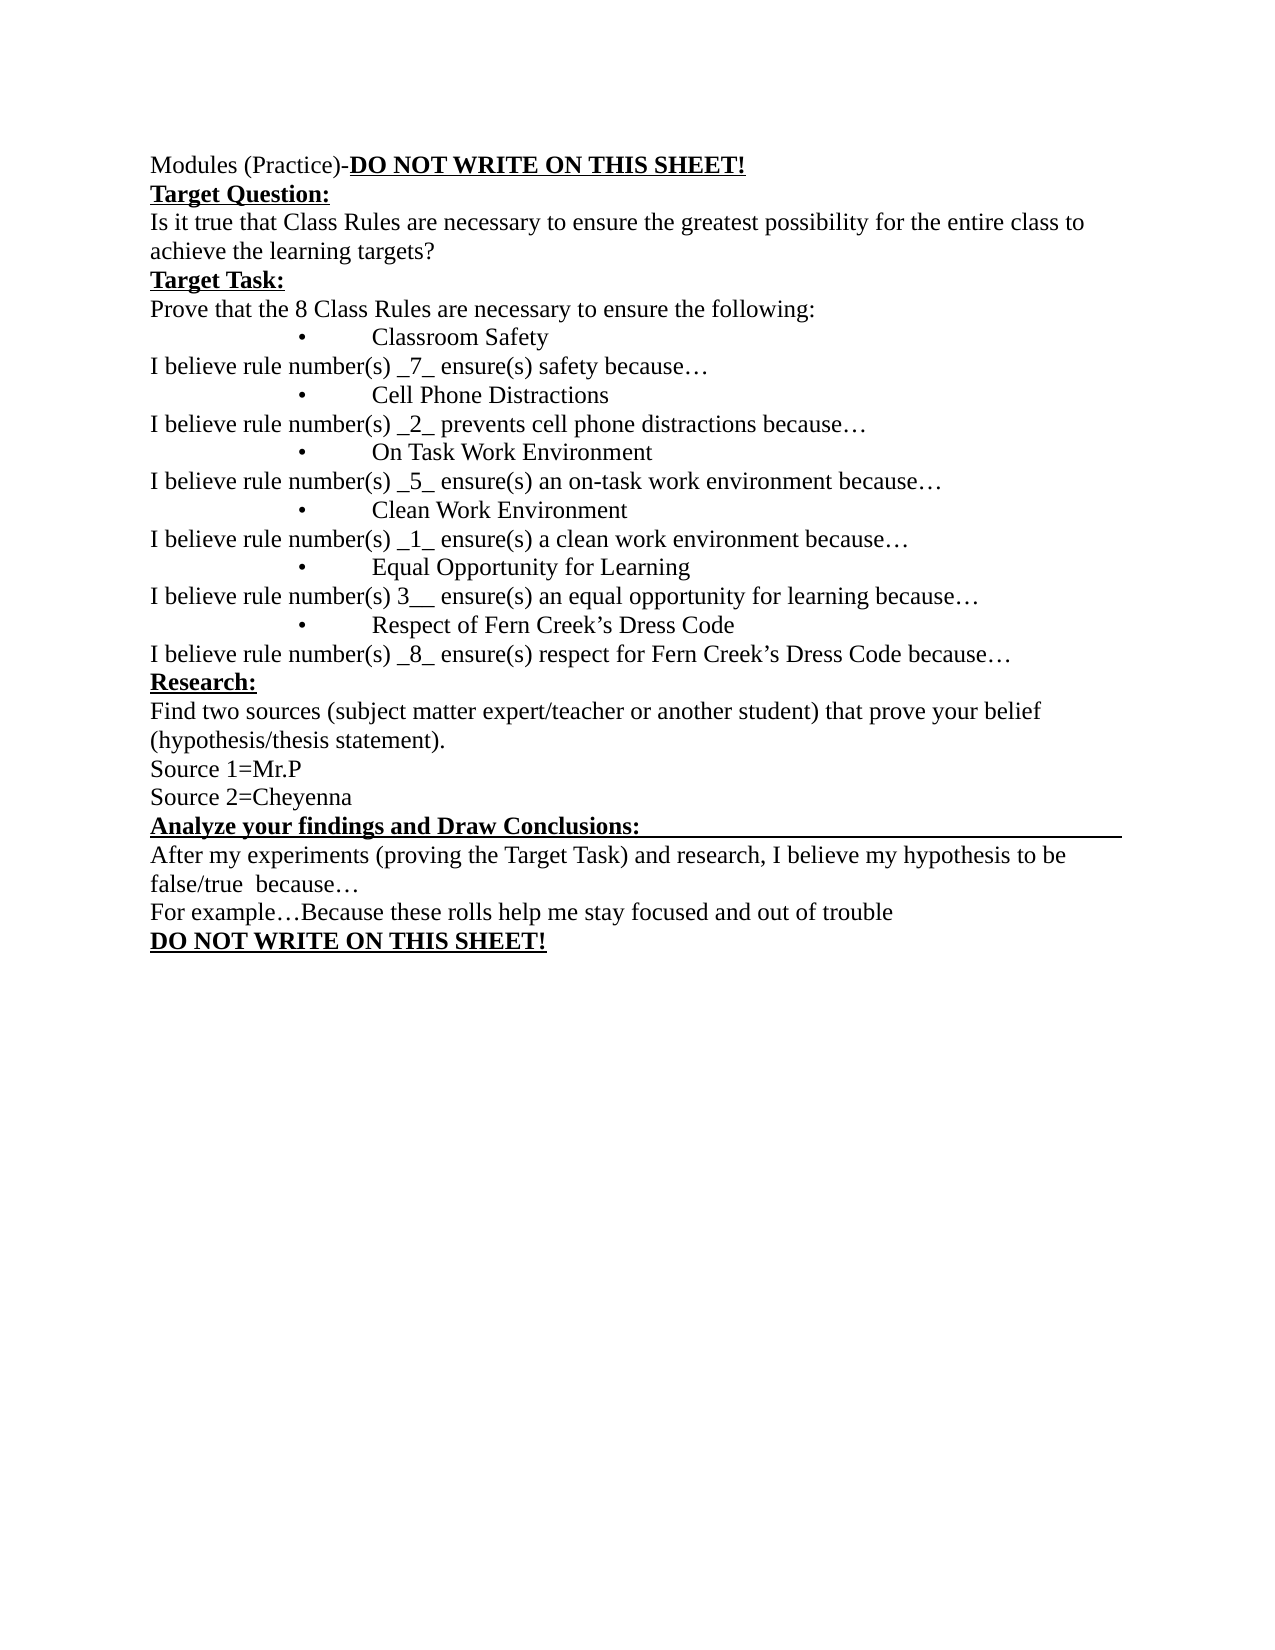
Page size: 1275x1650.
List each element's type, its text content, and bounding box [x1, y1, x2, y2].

text I believe rule number(s) _8_ ensure(s) respect for Fern Creek’s Dress Code because… [150, 639, 1125, 667]
text Target Task: [150, 265, 1125, 294]
text Prove that the 8 Class Rules are necessary to ensure the following: [150, 294, 1125, 322]
text Research: [150, 667, 1125, 696]
text • Equal Opportunity for Learning [225, 552, 1125, 581]
text Modules (Practice)-DO NOT WRITE ON THIS SHEET! [150, 150, 1125, 179]
text Analyze your findings and Draw Conclusions: [150, 811, 1125, 840]
text • Classroom Safety [225, 322, 1125, 351]
text I believe rule number(s) _5_ ensure(s) an on-task work environment because… [150, 466, 1125, 495]
text I believe rule number(s) 3__ ensure(s) an equal opportunity for learning because… [150, 581, 1125, 610]
text DO NOT WRITE ON THIS SHEET! [150, 926, 1125, 955]
text • Clean Work Environment [225, 495, 1125, 524]
text • Cell Phone Distractions [225, 380, 1125, 409]
text Is it true that Class Rules are necessary to ensure the greatest possibility for the entire class to achieve the learning targets? [150, 207, 1125, 265]
text Source 2=Cheyenna [150, 782, 1125, 811]
text I believe rule number(s) _7_ ensure(s) safety because… [150, 351, 1125, 380]
text • On Task Work Environment [225, 437, 1125, 466]
text • Respect of Fern Creek’s Dress Code [225, 610, 1125, 639]
text I believe rule number(s) _2_ prevents cell phone distractions because… [150, 409, 1125, 437]
text Target Question: [150, 179, 1125, 207]
text Source 1=Mr.P [150, 754, 1125, 782]
text I believe rule number(s) _1_ ensure(s) a clean work environment because… [150, 524, 1125, 552]
text After my experiments (proving the Target Task) and research, I believe my hypothesis to be false/true because… [150, 840, 1125, 897]
text Find two sources (subject matter expert/teacher or another student) that prove your belief (hypothesis/thesis statement). [150, 696, 1125, 754]
text For example…Because these rolls help me stay focused and out of trouble [150, 897, 1125, 926]
